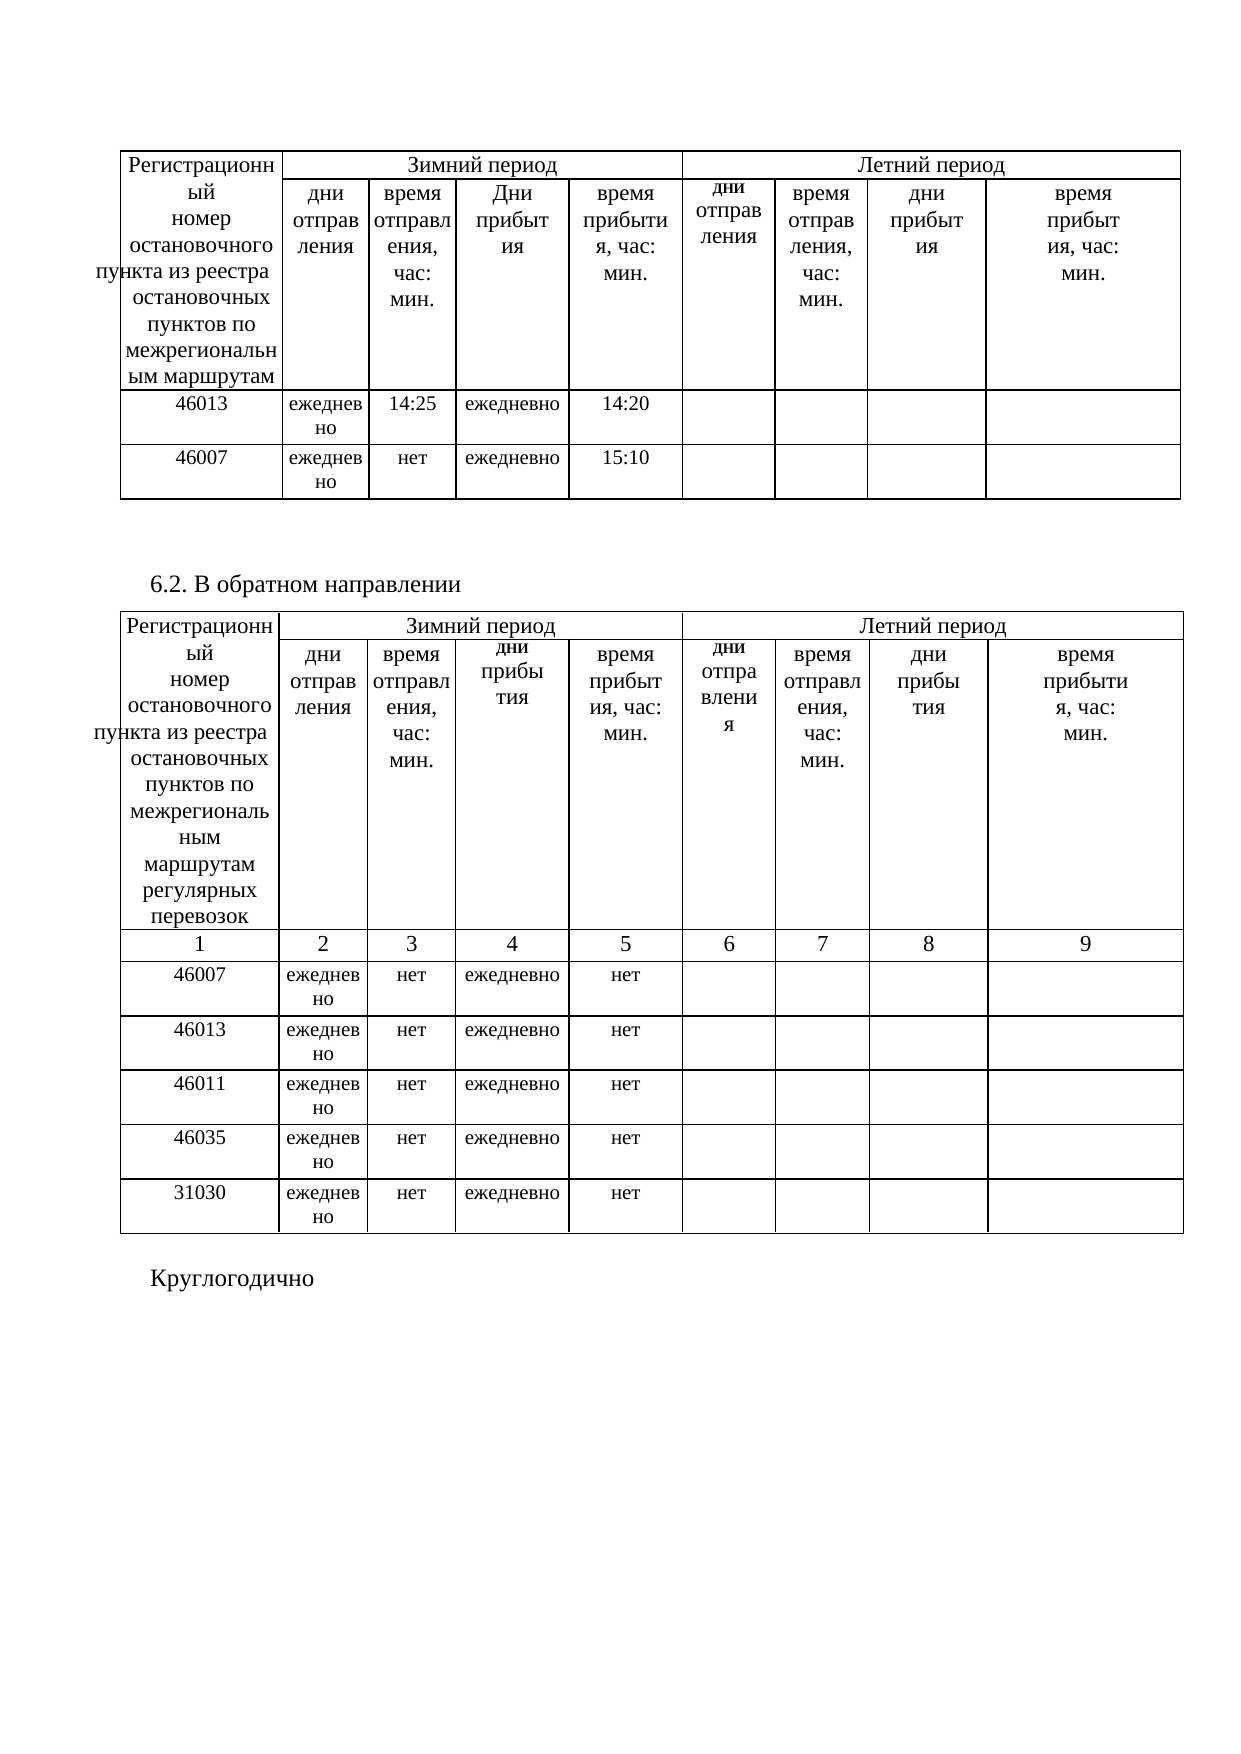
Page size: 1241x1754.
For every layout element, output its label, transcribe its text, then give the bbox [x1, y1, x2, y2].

table_header Летний период [683, 612, 1183, 639]
table_cell [776, 1180, 869, 1232]
table_cell ежедневно [280, 1071, 367, 1124]
table_cell ежедневно [456, 1180, 568, 1232]
table_cell [870, 962, 987, 1015]
table_cell 15:10 [570, 445, 682, 498]
table_cell 46007 [121, 962, 278, 1015]
table_cell [683, 962, 775, 1015]
table_header Летний период [683, 152, 1180, 178]
table_cell нет [368, 1125, 455, 1178]
table_cell [870, 1017, 987, 1069]
table_cell 6 [683, 930, 775, 961]
table_cell 1 [121, 930, 278, 961]
table_cell нет [368, 1071, 455, 1124]
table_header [121, 152, 282, 389]
table_cell [868, 391, 985, 444]
table_cell время отправл ения, час: мин. [370, 180, 455, 389]
table_cell ежедневно [457, 391, 568, 444]
table_cell время отправ ления, час: мин. [776, 180, 867, 389]
table_cell 5 [570, 930, 682, 961]
table_cell 31030 [121, 1180, 278, 1232]
table_cell 7 [776, 930, 869, 961]
table_cell ежедневно [280, 1180, 367, 1232]
table_cell дни прибыт ия [868, 180, 985, 389]
table_cell нет [368, 1180, 455, 1232]
table_cell ежедневно [280, 1017, 367, 1069]
table_cell [989, 1180, 1183, 1232]
table_cell [683, 1125, 775, 1178]
table_cell нет [368, 1017, 455, 1069]
table_cell 8 [870, 930, 987, 961]
table_cell 9 [989, 930, 1183, 961]
table_cell нет [570, 1017, 682, 1069]
table_cell ежедневно [456, 962, 568, 1015]
table_cell [776, 1071, 869, 1124]
table_cell дни отправ ления [280, 640, 367, 929]
table_cell [989, 962, 1183, 1015]
table_cell [870, 1125, 987, 1178]
table_cell 46013 [121, 1017, 278, 1069]
table_cell 46035 [121, 1125, 278, 1178]
table_cell ежедневно [456, 1125, 568, 1178]
table_cell [776, 391, 867, 444]
table_cell 3 [368, 930, 455, 961]
table_cell [868, 445, 985, 498]
table_cell нет [570, 1125, 682, 1178]
table_cell [989, 1071, 1183, 1124]
table_cell время прибыт ия, час: мин. [570, 640, 682, 929]
table_cell 14:20 [570, 391, 682, 444]
table_cell Дни прибыт ия [457, 180, 568, 389]
table_cell [987, 445, 1180, 498]
table_cell ежедневно [283, 445, 368, 498]
table_cell нет [570, 1071, 682, 1124]
table_cell [989, 1017, 1183, 1069]
table_cell время отправл ения, час: мин. [776, 640, 869, 929]
table_cell 4 [456, 930, 568, 961]
table_cell 46007 [121, 445, 282, 498]
table_cell ежедневно [280, 1125, 367, 1178]
table_header Зимний период [283, 152, 682, 178]
table_cell ДНИ отпра влени я [683, 640, 775, 929]
table_cell [776, 445, 867, 498]
table_cell 46013 [121, 391, 282, 444]
table_cell [683, 391, 774, 444]
table_cell ежедневно [456, 1017, 568, 1069]
table_cell время отправл ения, час: мин. [368, 640, 455, 929]
table_cell 14:25 [370, 391, 455, 444]
table_cell нет [370, 445, 455, 498]
table_cell дни прибы тия [870, 640, 987, 929]
table_cell [987, 391, 1180, 444]
table_cell [683, 445, 774, 498]
table_cell 2 [280, 930, 367, 961]
table_cell [683, 1017, 775, 1069]
table_cell [870, 1071, 987, 1124]
text 6.2. В обратном направлении [150, 569, 1090, 598]
table_cell [870, 1180, 987, 1232]
table_cell ДНИ отправ ления [683, 180, 774, 389]
table_cell ежедневно [283, 391, 368, 444]
table_cell [989, 1125, 1183, 1178]
table_cell 46011 [121, 1071, 278, 1124]
table_cell ежедневно [457, 445, 568, 498]
table_cell время прибыти я, час: мин. [570, 180, 682, 389]
table_header Зимний период [280, 612, 682, 639]
table_cell ежедневно [280, 962, 367, 1015]
table_cell [683, 1180, 775, 1232]
table_cell нет [570, 1180, 682, 1232]
table_cell время прибыт ия, час: мин. [987, 180, 1180, 389]
table_cell ежедневно [456, 1071, 568, 1124]
table_cell дни отправ ления [283, 180, 368, 389]
table_cell ДНИ прибы тия [456, 640, 568, 929]
table_cell [683, 1071, 775, 1124]
table_cell нет [368, 962, 455, 1015]
table_cell [776, 1125, 869, 1178]
table_cell [776, 962, 869, 1015]
table_header Регистрационный номер остановочного пункта из реестра остановочных пунктов по межрегиональным маршрутам регулярных перевозок [121, 612, 279, 929]
table_cell нет [570, 962, 682, 1015]
table_cell [776, 1017, 869, 1069]
table_cell время прибыти я, час: мин. [989, 640, 1183, 929]
text Круглогодично [150, 1263, 1090, 1291]
